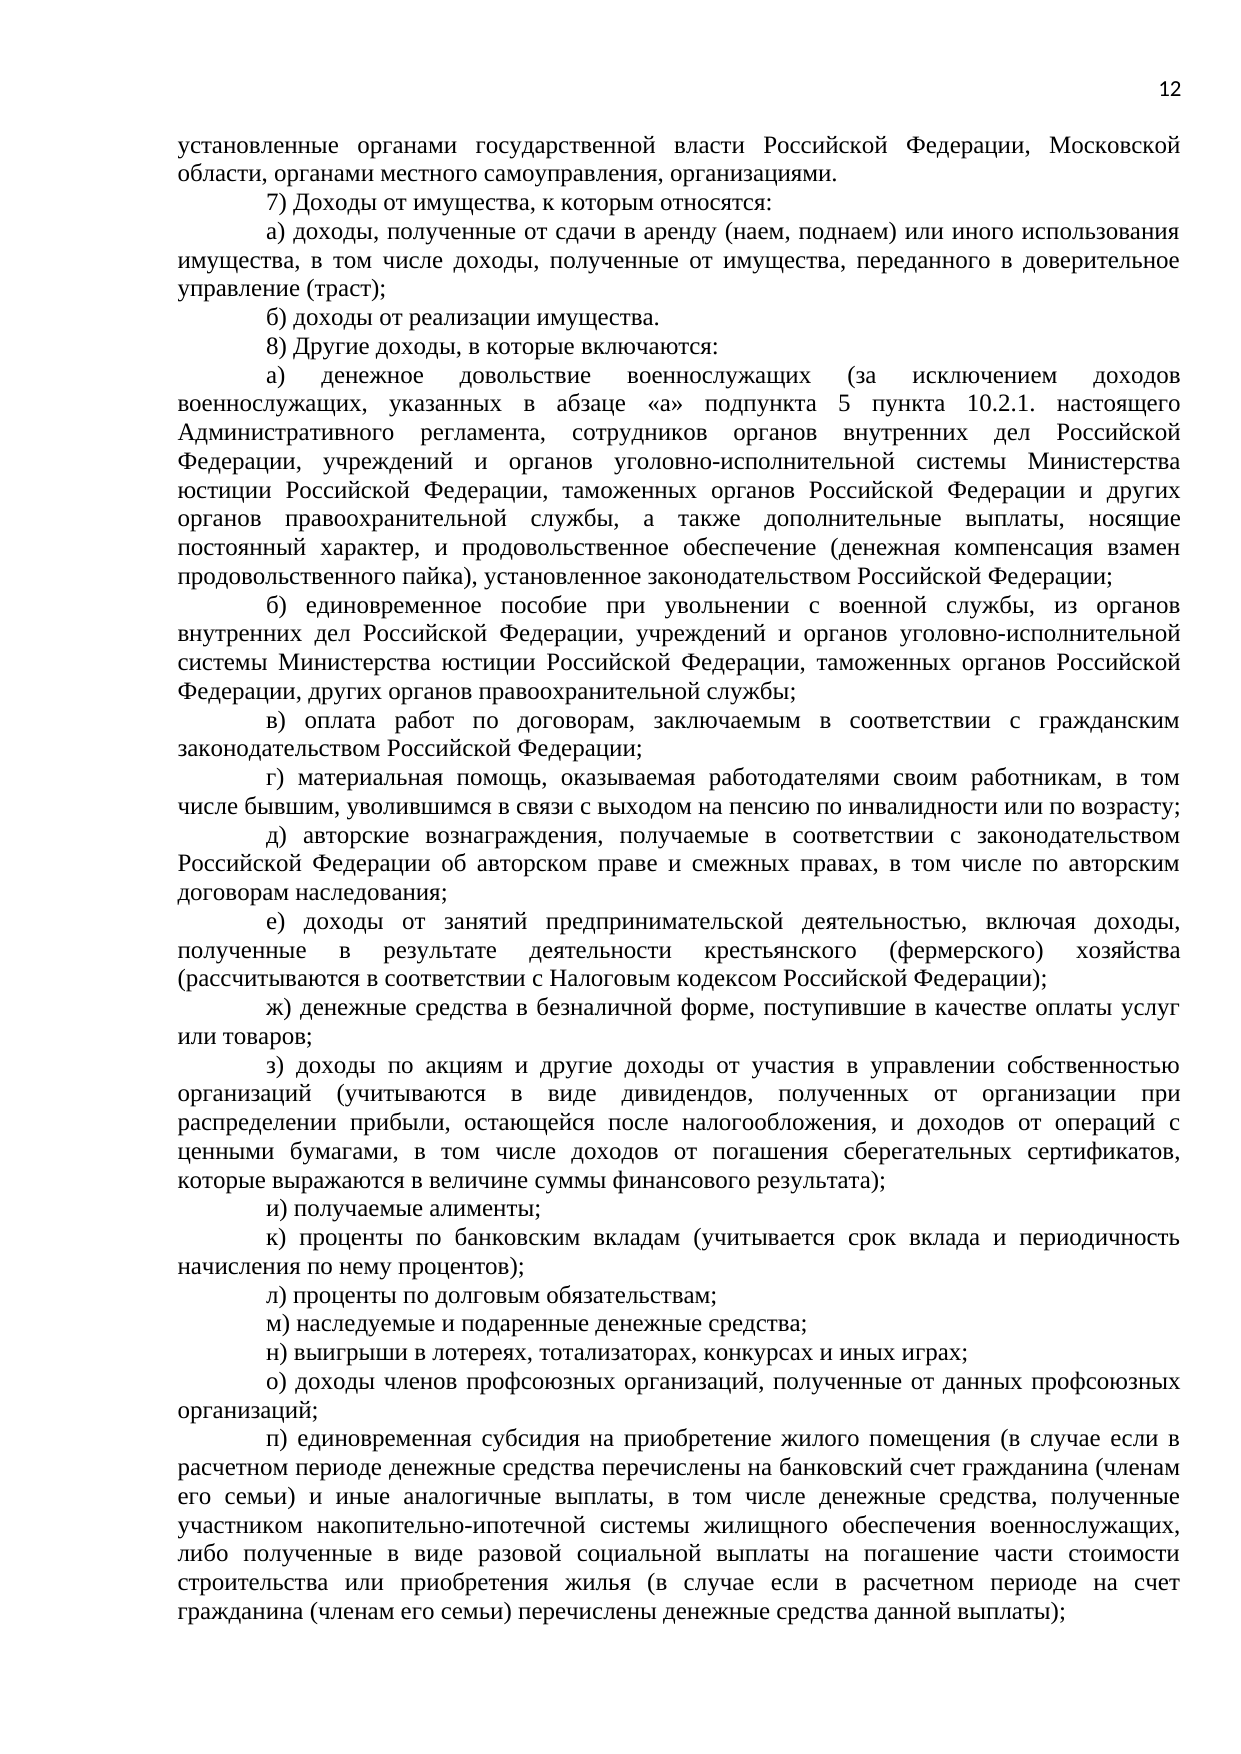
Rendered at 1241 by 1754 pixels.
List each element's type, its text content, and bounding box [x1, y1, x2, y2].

text г) материальная помощь, оказываемая работодателями своим работникам, в том числе бывшим, уволившимся в связи с выходом на пенсию по инвалидности или по возрасту; [177, 762, 1181, 820]
text к) проценты по банковским вкладам (учитывается срок вклада и периодичность начисления по нему процентов); [177, 1222, 1181, 1280]
text б) единовременное пособие при увольнении с военной службы, из органов внутренних дел Российской Федерации, учреждений и органов уголовно-исполнительной системы Министерства юстиции Российской Федерации, таможенных органов Российской Федерации, других органов правоохранительной службы; [177, 590, 1181, 705]
text в) оплата работ по договорам, заключаемым в соответствии с гражданским законодательством Российской Федерации; [177, 705, 1181, 762]
text д) авторские вознаграждения, получаемые в соответствии с законодательством Российской Федерации об авторском праве и смежных правах, в том числе по авторским договорам наследования; [177, 820, 1181, 906]
text и) получаемые алименты; [177, 1193, 1181, 1222]
text п) единовременная субсидия на приобретение жилого помещения (в случае если в расчетном периоде денежные средства перечислены на банковский счет гражданина (членам его семьи) и иные аналогичные выплаты, в том числе денежные средства, полученные участником накопительно-ипотечной системы жилищного обеспечения военнослужащих, либо полученные в виде разовой социальной выплаты на погашение части стоимости строительства или приобретения жилья (в случае если в расчетном периоде на счет гражданина (членам его семьи) перечислены денежные средства данной выплаты); [177, 1423, 1181, 1625]
text 7) Доходы от имущества, к которым относятся: [177, 187, 1181, 216]
text а) доходы, полученные от сдачи в аренду (наем, поднаем) или иного использования имущества, в том числе доходы, полученные от имущества, переданного в доверительное управление (траст); [177, 216, 1181, 302]
text е) доходы от занятий предпринимательской деятельностью, включая доходы, полученные в результате деятельности крестьянского (фермерского) хозяйства (рассчитываются в соответствии с Налоговым кодексом Российской Федерации); [177, 906, 1181, 992]
text м) наследуемые и подаренные денежные средства; [177, 1308, 1181, 1337]
text ж) денежные средства в безналичной форме, поступившие в качестве оплаты услуг или товаров; [177, 992, 1181, 1050]
text н) выигрыши в лотереях, тотализаторах, конкурсах и иных играх; [177, 1337, 1181, 1366]
text з) доходы по акциям и другие доходы от участия в управлении собственностью организаций (учитываются в виде дивидендов, полученных от организации при распределении прибыли, остающейся после налогообложения, и доходов от операций с ценными бумагами, в том числе доходов от погашения сберегательных сертификатов, которые выражаются в величине суммы финансового результата); [177, 1050, 1181, 1193]
text 8) Другие доходы, в которые включаются: [177, 331, 1181, 360]
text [177, 130, 1181, 187]
text л) проценты по долговым обязательствам; [177, 1280, 1181, 1308]
text а) денежное довольствие военнослужащих (за исключением доходов военнослужащих, указанных в абзаце «а» подпункта 5 пункта 10.2.1. настоящего Административного регламента, сотрудников органов внутренних дел Российской Федерации, учреждений и органов уголовно-исполнительной системы Министерства юстиции Российской Федерации, таможенных органов Российской Федерации и других органов правоохранительной службы, а также дополнительные выплаты, носящие постоянный характер, и продовольственное обеспечение (денежная компенсация взамен продовольственного пайка), установленное законодательством Российской Федерации; [177, 360, 1181, 590]
text б) доходы от реализации имущества. [177, 302, 1181, 331]
text о) доходы членов профсоюзных организаций, полученные от данных профсоюзных организаций; [177, 1366, 1181, 1423]
